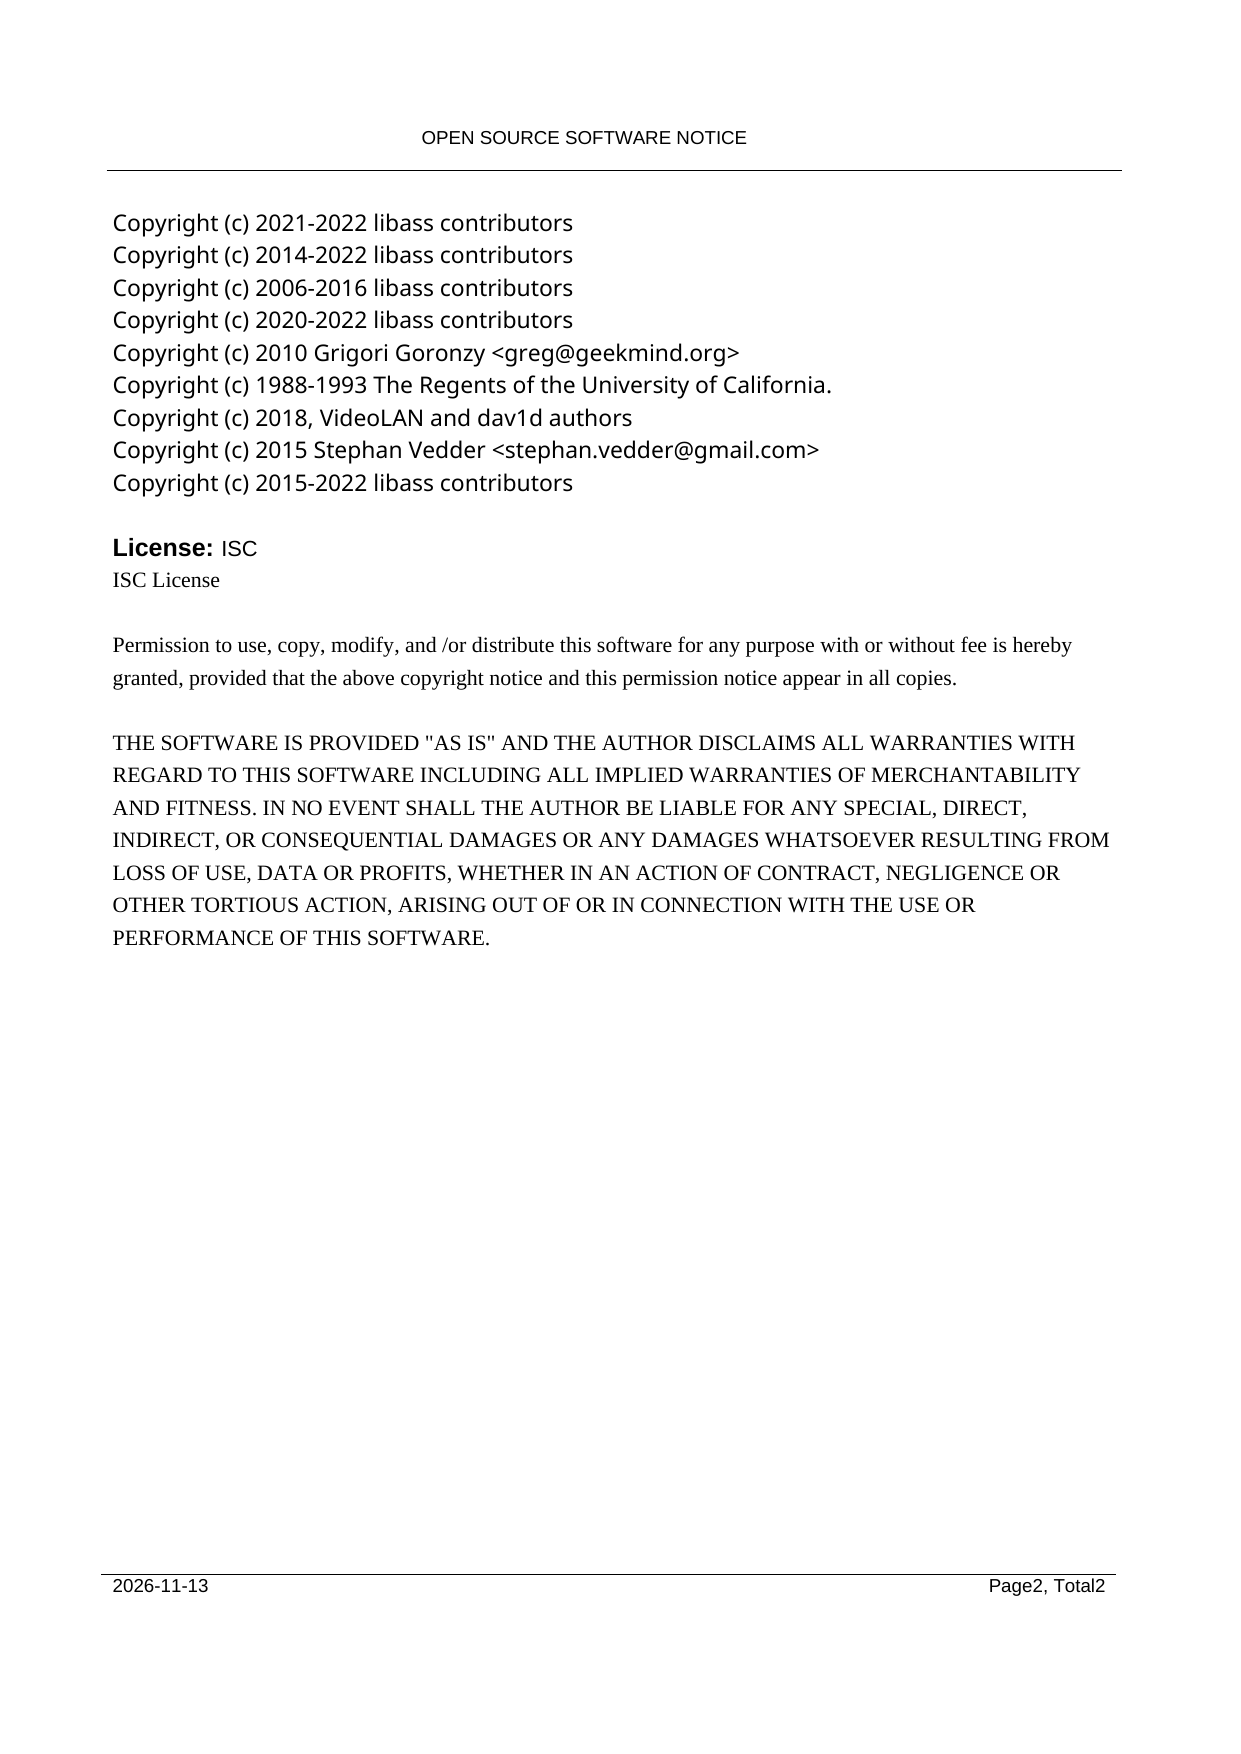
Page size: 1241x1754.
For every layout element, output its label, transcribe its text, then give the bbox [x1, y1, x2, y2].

text ISC License Permission to use, copy, modify, and /or distribute this software for any purpose with or without fee is hereby granted, provided that the above copyright notice and this permission notice appear in all copies. THE SOFTWARE IS PROVIDED "AS IS" AND THE AUTHOR DISCLAIMS ALL WARRANTIES WITH REGARD TO THIS SOFTWARE INCLUDING ALL IMPLIED WARRANTIES OF MERCHANTABILITY AND FITNESS. IN NO EVENT SHALL THE AUTHOR BE LIABLE FOR ANY SPECIAL, DIRECT, INDIRECT, OR CONSEQUENTIAL DAMAGES OR ANY DAMAGES WHATSOEVER RESULTING FROM LOSS OF USE, DATA OR PROFITS, WHETHER IN AN ACTION OF CONTRACT, NEGLIGENCE OR OTHER TORTIOUS ACTION, ARISING OUT OF OR IN CONNECTION WITH THE USE OR PERFORMANCE OF THIS SOFTWARE. [112, 564, 1128, 986]
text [112, 206, 1128, 531]
text License: ISC [112, 531, 1128, 564]
